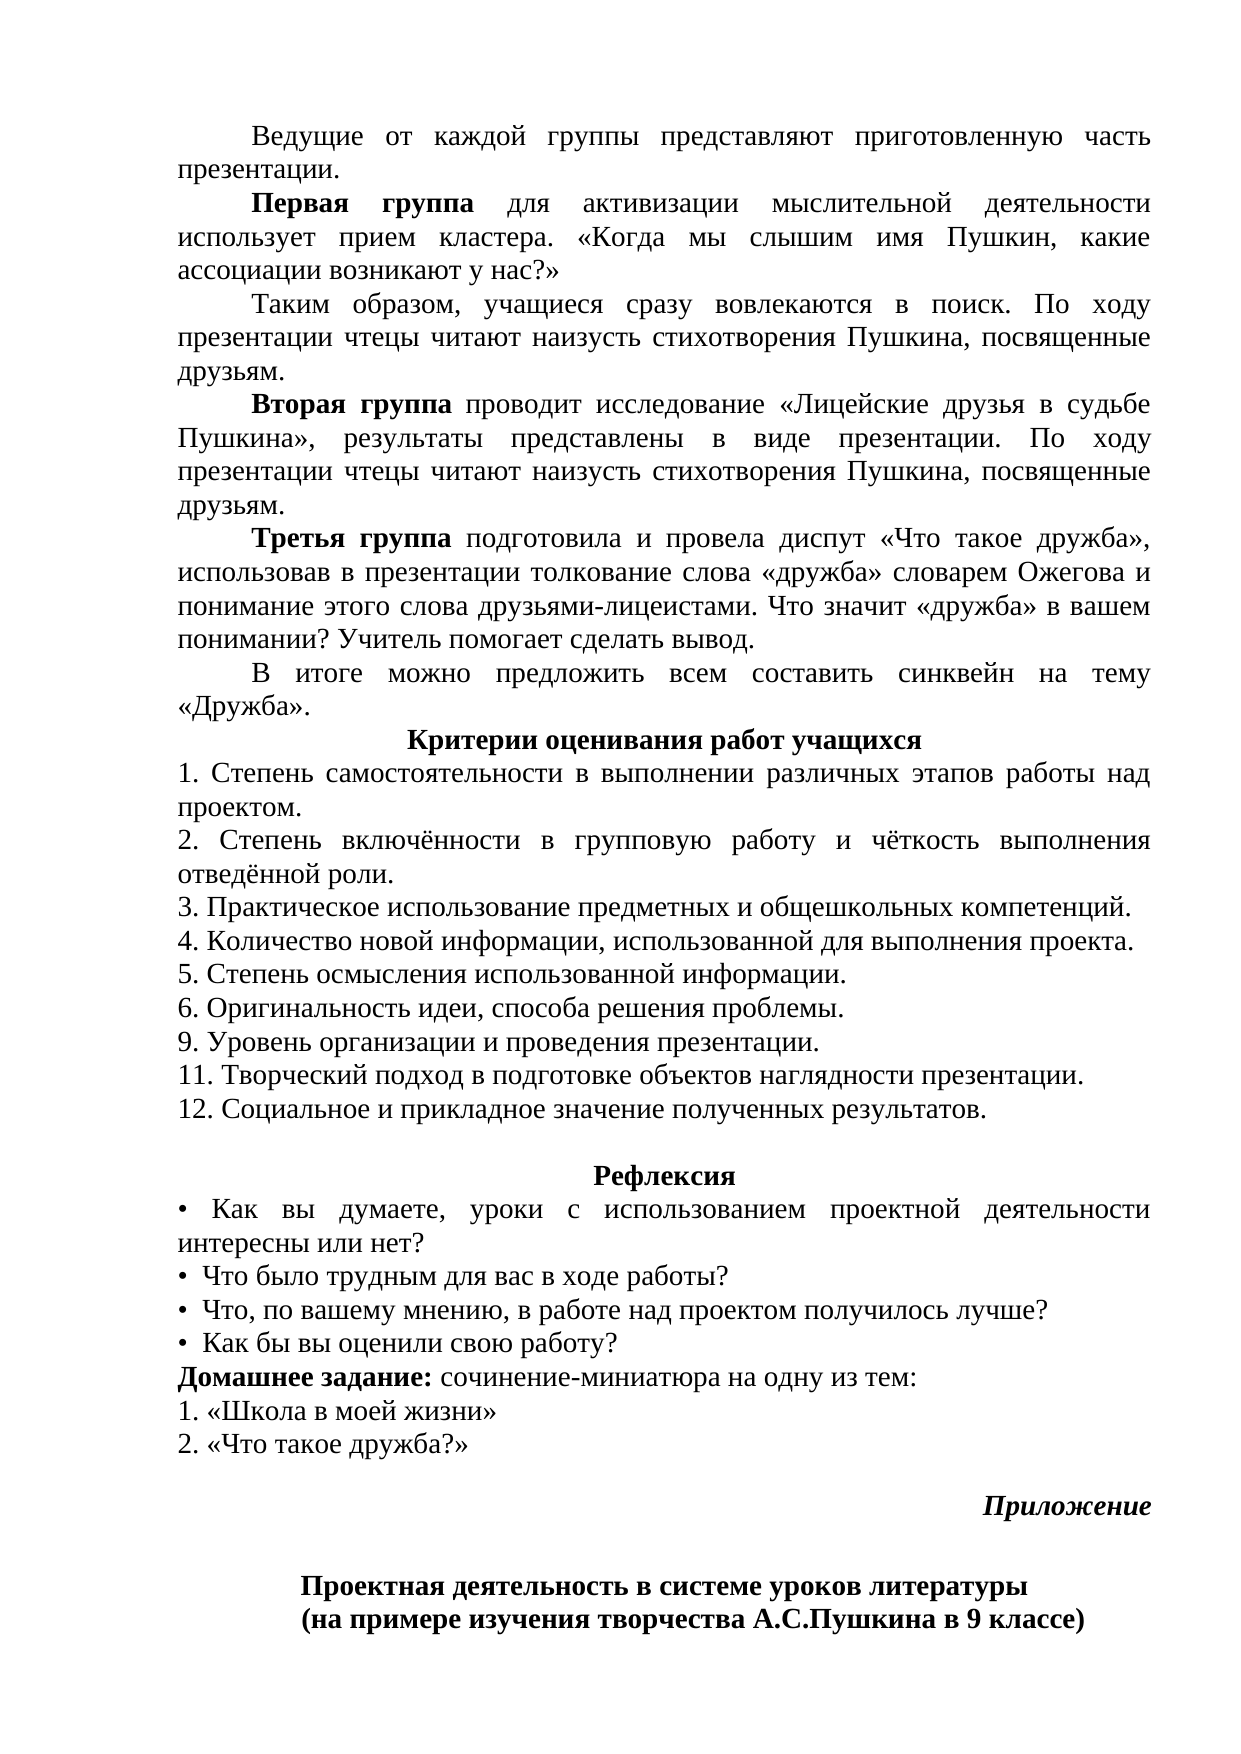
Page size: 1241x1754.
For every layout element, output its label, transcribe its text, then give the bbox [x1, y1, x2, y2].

text 3. Практическое использование предметных и общешкольных компетенций. [177, 889, 1152, 923]
text Третья группа подготовила и провела диспут «Что такое дружба», использовав в презентации толкование слова «дружба» словарем Ожегова и понимание этого слова друзьями-лицеистами. Что значит «дружба» в вашем понимании? Учитель помогает сделать вывод. [177, 521, 1152, 655]
text 12. Социальное и прикладное значение полученных результатов. [177, 1091, 1152, 1124]
text В итоге можно предложить всем составить синквейн на тему «Дружба». [177, 655, 1152, 722]
text 11. Творческий подход в подготовке объектов наглядности презентации. [177, 1057, 1152, 1091]
text Первая группа для активизации мыслительной деятельности использует прием кластера. «Когда мы слышим имя Пушкин, какие ассоциации возникают у нас?» [177, 185, 1152, 286]
text • Что было трудным для вас в ходе работы? [177, 1258, 1152, 1292]
text 2. «Что такое дружба?» [177, 1426, 1152, 1460]
text 6. Оригинальность идеи, способа решения проблемы. [177, 990, 1152, 1024]
text Проектная деятельность в системе уроков литературы (на примере изучения творчества А.С.Пушкина в 9 классе) [177, 1568, 1152, 1635]
text 1. «Школа в моей жизни» [177, 1393, 1152, 1426]
text 2. Степень включённости в групповую работу и чёткость выполнения отведённой роли. [177, 822, 1152, 889]
text 5. Степень осмысления использованной информации. [177, 957, 1152, 990]
text 1. Степень самостоятельности в выполнении различных этапов работы над проектом. [177, 755, 1152, 822]
text • Как вы думаете, уроки с использованием проектной деятельности интересны или нет? [177, 1191, 1152, 1258]
text Вторая группа проводит исследование «Лицейские друзья в судьбе Пушкина», результаты представлены в виде презентации. По ходу презентации чтецы читают наизусть стихотворения Пушкина, посвященные друзьям. [177, 386, 1152, 521]
text • Как бы вы оценили свою работу? [177, 1326, 1152, 1359]
text 4. Количество новой информации, использованной для выполнения проекта. [177, 923, 1152, 957]
text Таким образом, учащиеся сразу вовлекаются в поиск. По ходу презентации чтецы читают наизусть стихотворения Пушкина, посвященные друзьям. [177, 286, 1152, 386]
text 9. Уровень организации и проведения презентации. [177, 1024, 1152, 1057]
text Рефлексия [177, 1158, 1152, 1191]
text Приложение [177, 1488, 1152, 1522]
text Домашнее задание: сочинение-миниатюра на одну из тем: [177, 1359, 1152, 1393]
text Критерии оценивания работ учащихся [177, 722, 1152, 755]
text Ведущие от каждой группы представляют приготовленную часть презентации. [177, 118, 1152, 185]
text • Что, по вашему мнению, в работе над проектом получилось лучше? [177, 1292, 1152, 1326]
